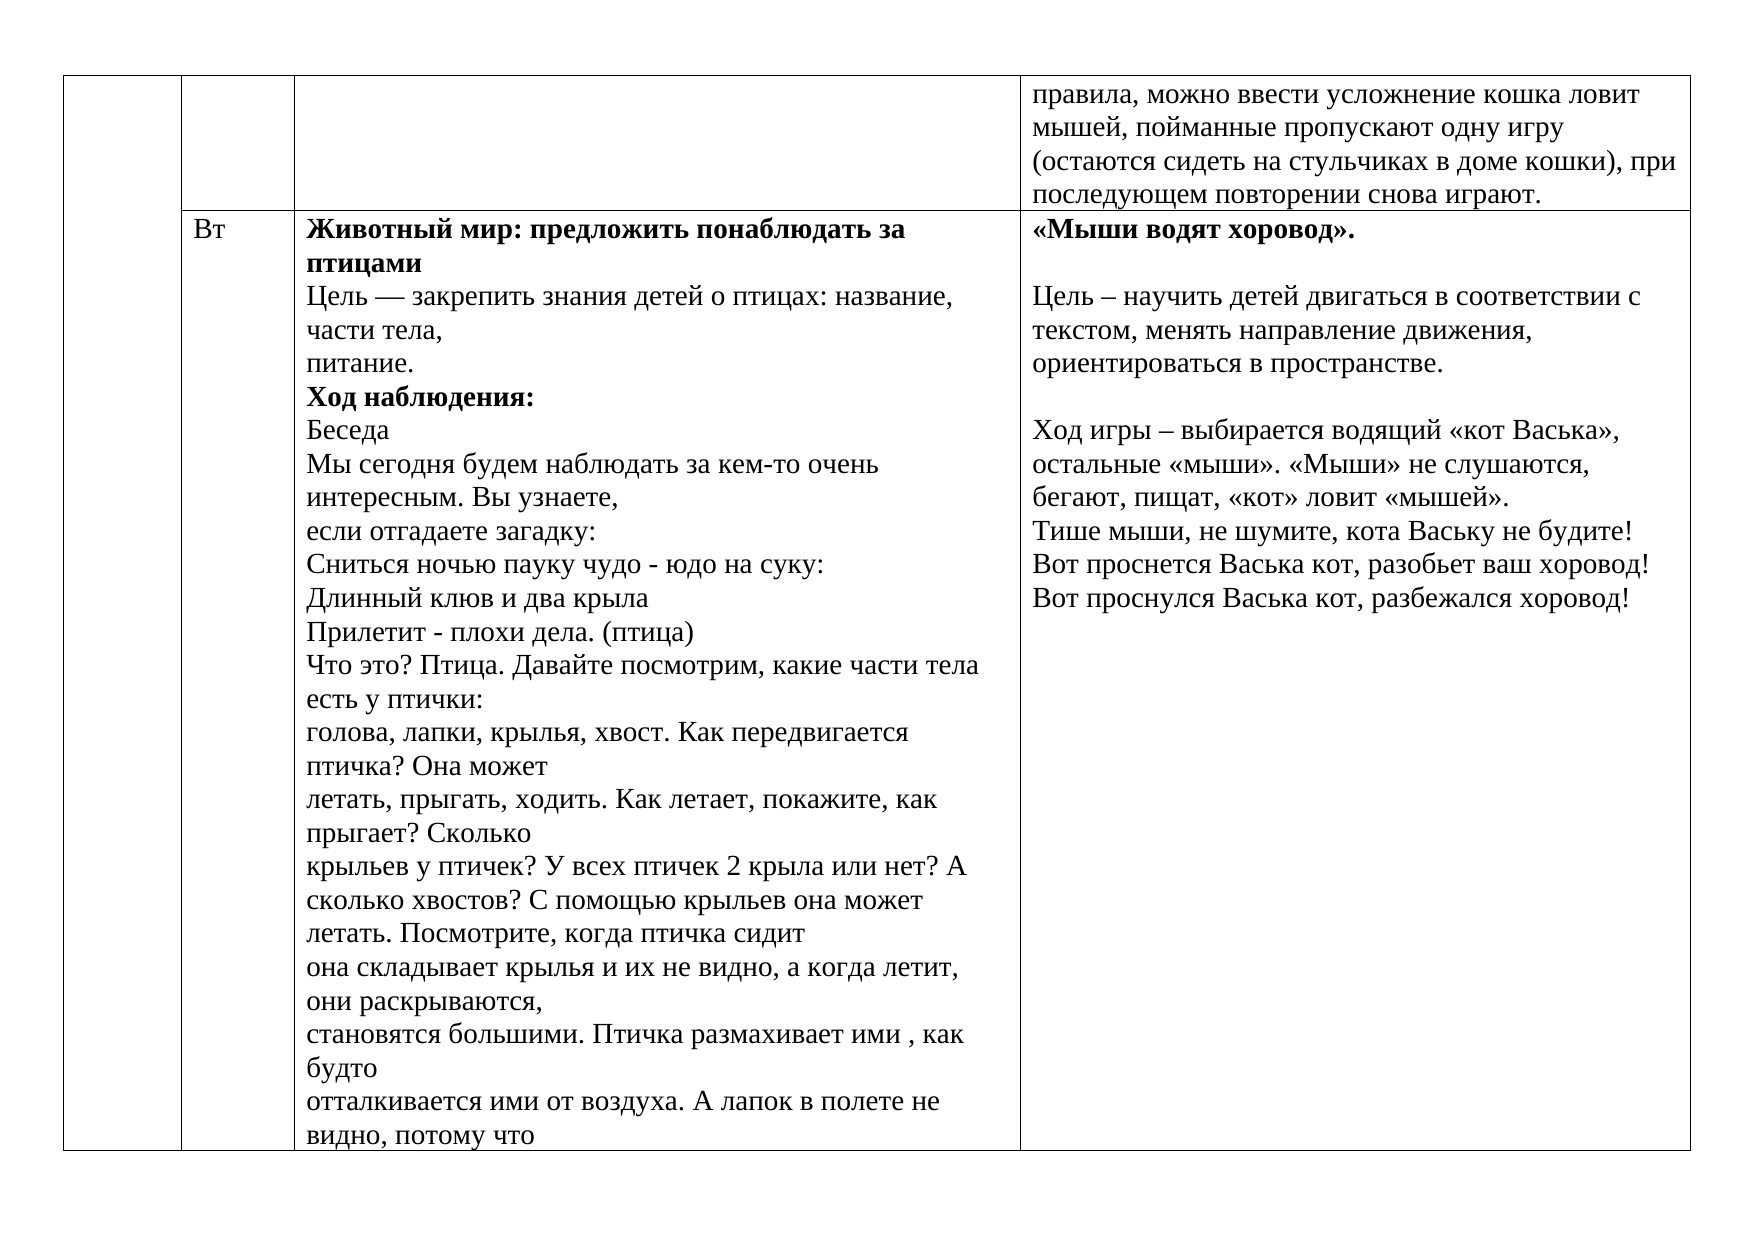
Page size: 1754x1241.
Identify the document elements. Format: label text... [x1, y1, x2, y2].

table_cell Пн [182, 76, 294, 210]
table_cell 8 [64, 76, 181, 1150]
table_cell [295, 76, 1020, 210]
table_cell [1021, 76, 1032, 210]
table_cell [295, 211, 1020, 1150]
table_cell Вт [182, 211, 294, 1150]
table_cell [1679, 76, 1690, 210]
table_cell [1021, 211, 1690, 1150]
